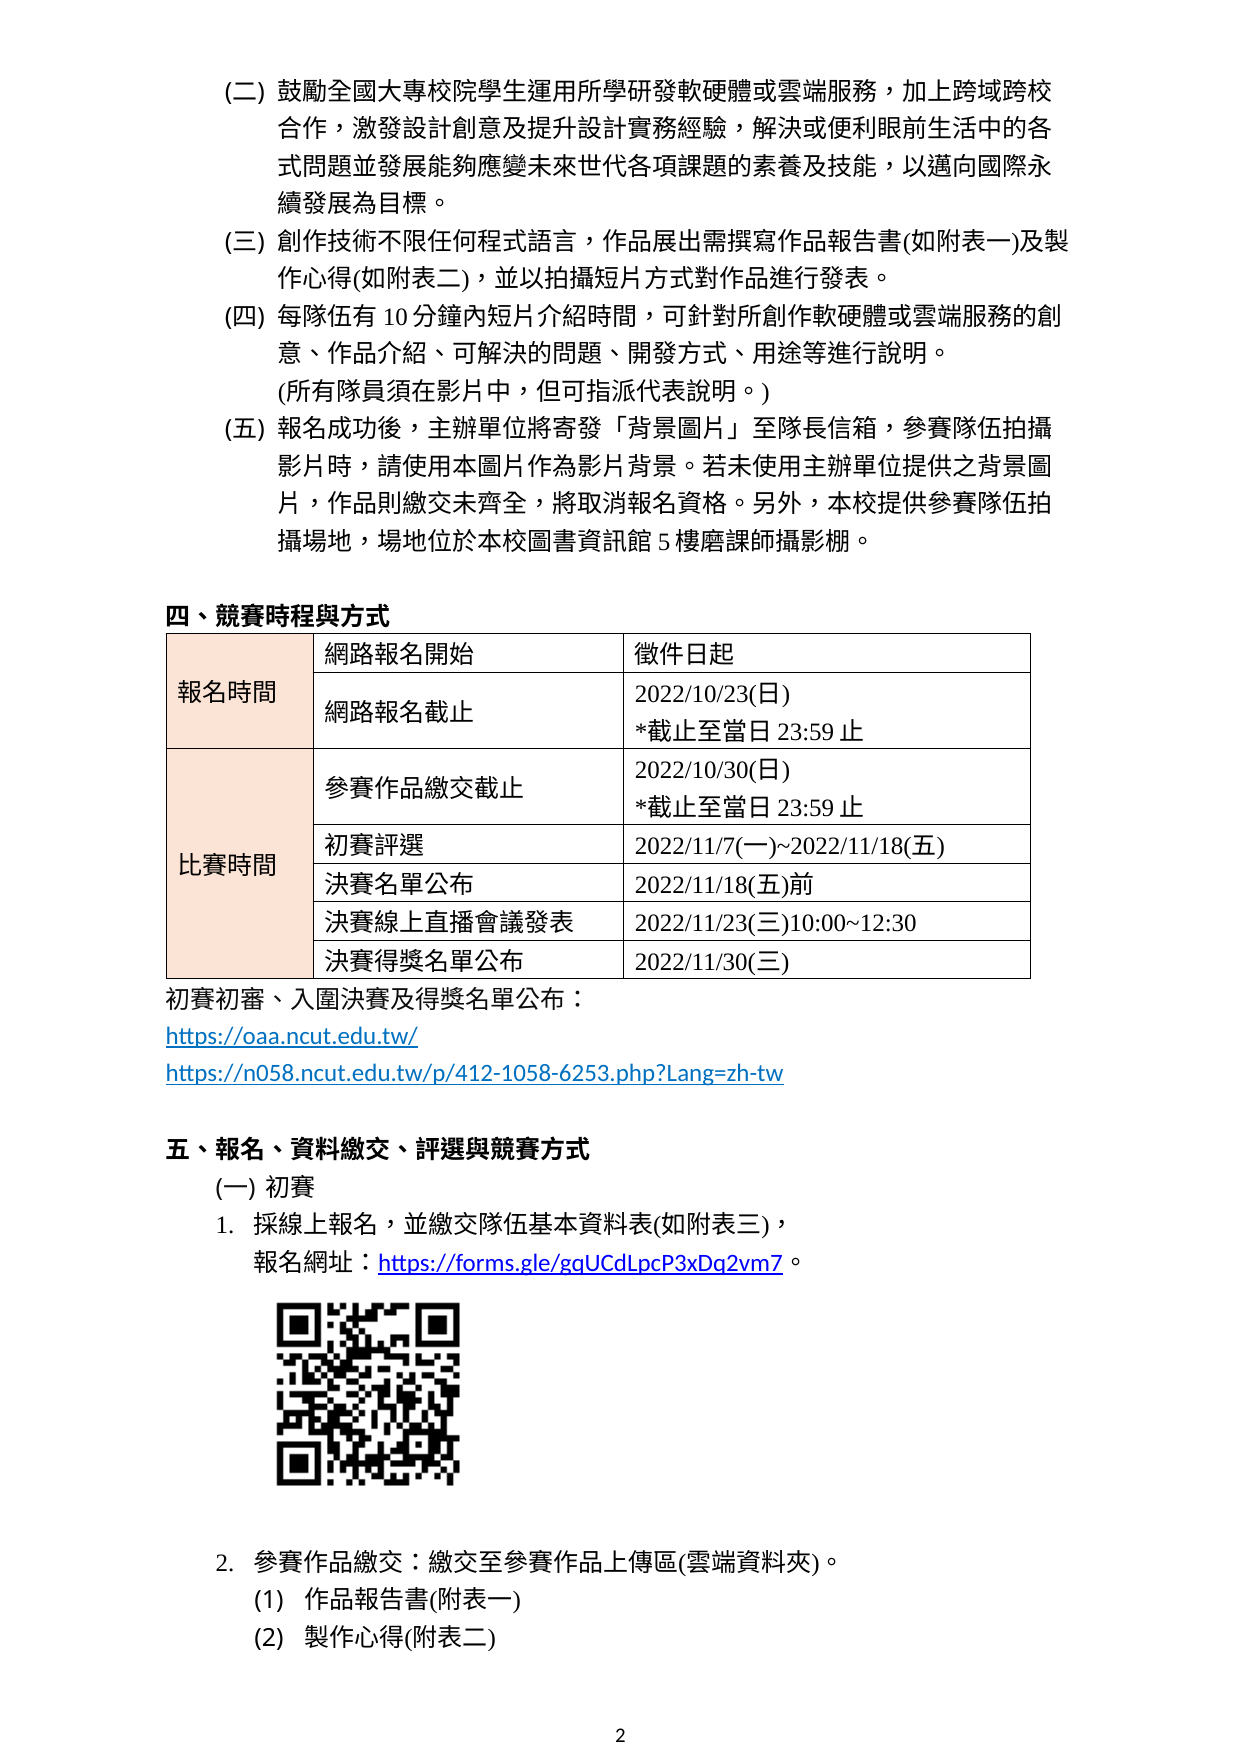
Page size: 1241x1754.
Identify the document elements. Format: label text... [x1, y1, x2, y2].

table_cell 2022/10/30(日) *截止至當日23:59止 [624, 749, 1030, 824]
list 報名成功後，主辦單位將寄發「背景圖片」至隊長信箱，參賽隊伍拍攝影片時，請使用本圖片作為影片背景。若未使用主辦單位提供之背景圖片，作品則繳交未齊全，將取消報名資格。另外，本校提供參賽隊伍拍攝場地，場地位於本校圖書資訊館5樓磨課師攝影棚。 [224, 408, 1075, 558]
table_header 報名時間 [167, 634, 313, 748]
table_cell 參賽作品繳交截止 [314, 749, 623, 824]
table_cell 比賽時間 [167, 749, 313, 978]
table_cell 2022/11/23(三)10:00~12:30 [624, 902, 1030, 939]
list (所有隊員須在影片中，但可指派代表說明。) [278, 371, 1075, 408]
picture [252, 1279, 485, 1511]
table_cell 網路報名截止 [314, 673, 623, 748]
table_header 網路報名開始 [314, 634, 623, 672]
table_cell 2022/11/30(三) [624, 941, 1030, 978]
list 製作心得(附表二) [254, 1617, 1075, 1654]
list 報名網址：https://forms.gle/gqUCdLpcP3xDq2vm7。 [253, 1242, 1075, 1279]
table_cell 決賽得獎名單公布 [314, 941, 623, 978]
table_cell 初賽評選 [314, 825, 623, 862]
list 作品報告書(附表一) [254, 1579, 1075, 1617]
list 參賽作品繳交：繳交至參賽作品上傳區(雲端資料夾)。 [215, 1542, 1075, 1579]
text 初賽初審、入圍決賽及得獎名單公布： [165, 979, 1075, 1017]
text https://oaa.ncut.edu.tw/ [165, 1017, 1075, 1054]
list 創作技術不限任何程式語言，作品展出需撰寫作品報告書(如附表一)及製作心得(如附表二)，並以拍攝短片方式對作品進行發表。 [224, 221, 1075, 296]
table_cell 2022/11/18(五)前 [624, 864, 1030, 901]
table_cell 決賽名單公布 [314, 864, 623, 901]
table_cell 決賽線上直播會議發表 [314, 902, 623, 939]
text https://n058.ncut.edu.tw/p/412-1058-6253.php?Lang=zh-tw [165, 1054, 1075, 1092]
table_header 徵件日起 [624, 634, 1030, 672]
list 每隊伍有10分鐘內短片介紹時間，可針對所創作軟硬體或雲端服務的創意、作品介紹、可解決的問題、開發方式、用途等進行說明。 [224, 296, 1075, 371]
table_cell 2022/11/7(一)~2022/11/18(五) [624, 825, 1030, 862]
text 四、競賽時程與方式 [165, 596, 1075, 633]
text 五、報名、資料繳交、評選與競賽方式 [165, 1129, 1075, 1167]
table_cell 2022/10/23(日) *截止至當日23:59止 [624, 673, 1030, 748]
list 鼓勵全國大專校院學生運用所學研發軟硬體或雲端服務，加上跨域跨校合作，激發設計創意及提升設計實務經驗，解決或便利眼前生活中的各式問題並發展能夠應變未來世代各項課題的素養及技能，以邁向國際永續發展為目標。 [224, 71, 1075, 221]
list 採線上報名，並繳交隊伍基本資料表(如附表三)， [215, 1204, 1075, 1242]
list 初賽 [215, 1167, 1075, 1204]
